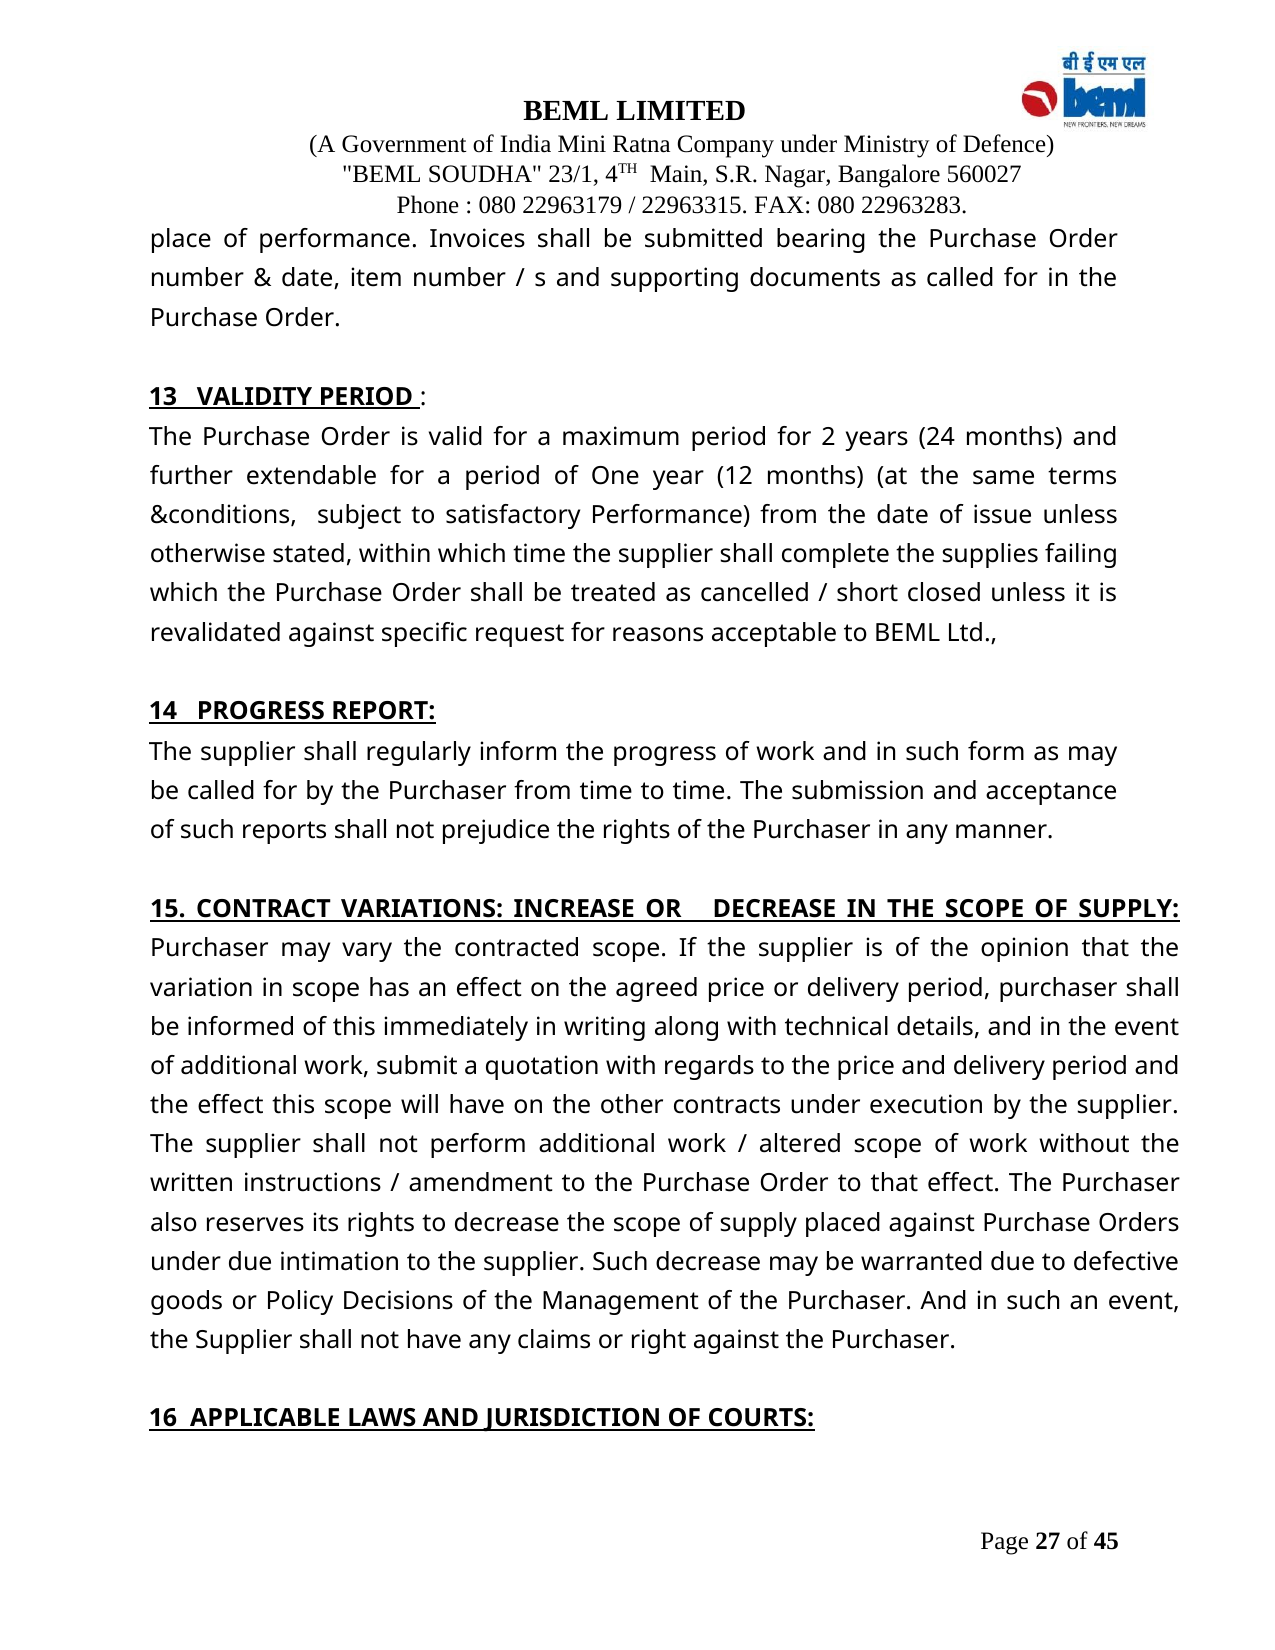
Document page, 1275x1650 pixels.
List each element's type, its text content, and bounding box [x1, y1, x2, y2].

text 15. CONTRACT VARIATIONS: INCREASE OR DECREASE IN THE SCOPE OF SUPPLY: Purchaser may vary the contracted scope. If the supplier is of the opinion that the variation in scope has an effect on the agreed price or delivery period, purchaser shall be informed of this immediately in writing along with technical details, and in the event of additional work, submit a quotation with regards to the price and delivery period and the effect this scope will have on the other contracts under execution by the supplier. The supplier shall not perform additional work / altered scope of work without the written instructions / amendment to the Purchase Order to that effect. The Purchaser also reserves its rights to decrease the scope of supply placed against Purchase Orders under due intimation to the supplier. Such decrease may be warranted due to defective goods or Policy Decisions of the Management of the Purchaser. And in such an event, the Supplier shall not have any claims or right against the Purchaser. [150, 891, 1181, 1356]
text The supplier shall regularly inform the progress of work and in such form as may be called for by the Purchaser from time to time. The submission and acceptance of such reports shall not prejudice the rights of the Purchaser in any manner. [148, 733, 1119, 846]
text 14 PROGRESS REPORT: [148, 693, 1181, 727]
picture [1009, 46, 1158, 132]
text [148, 221, 1119, 333]
text 16 APPLICABLE LAWS AND JURISDICTION OF COURTS: [148, 1400, 1181, 1434]
text The Purchase Order is valid for a maximum period for 2 years (24 months) and further extendable for a period of One year (12 months) (at the same terms &conditions, subject to satisfactory Performance) from the date of issue unless otherwise stated, within which time the supplier shall complete the supplies failing which the Purchase Order shall be treated as cancelled / short closed unless it is revalidated against specific request for reasons acceptable to BEML Ltd., [148, 418, 1119, 648]
text 13 VALIDITY PERIOD : [148, 378, 1181, 412]
